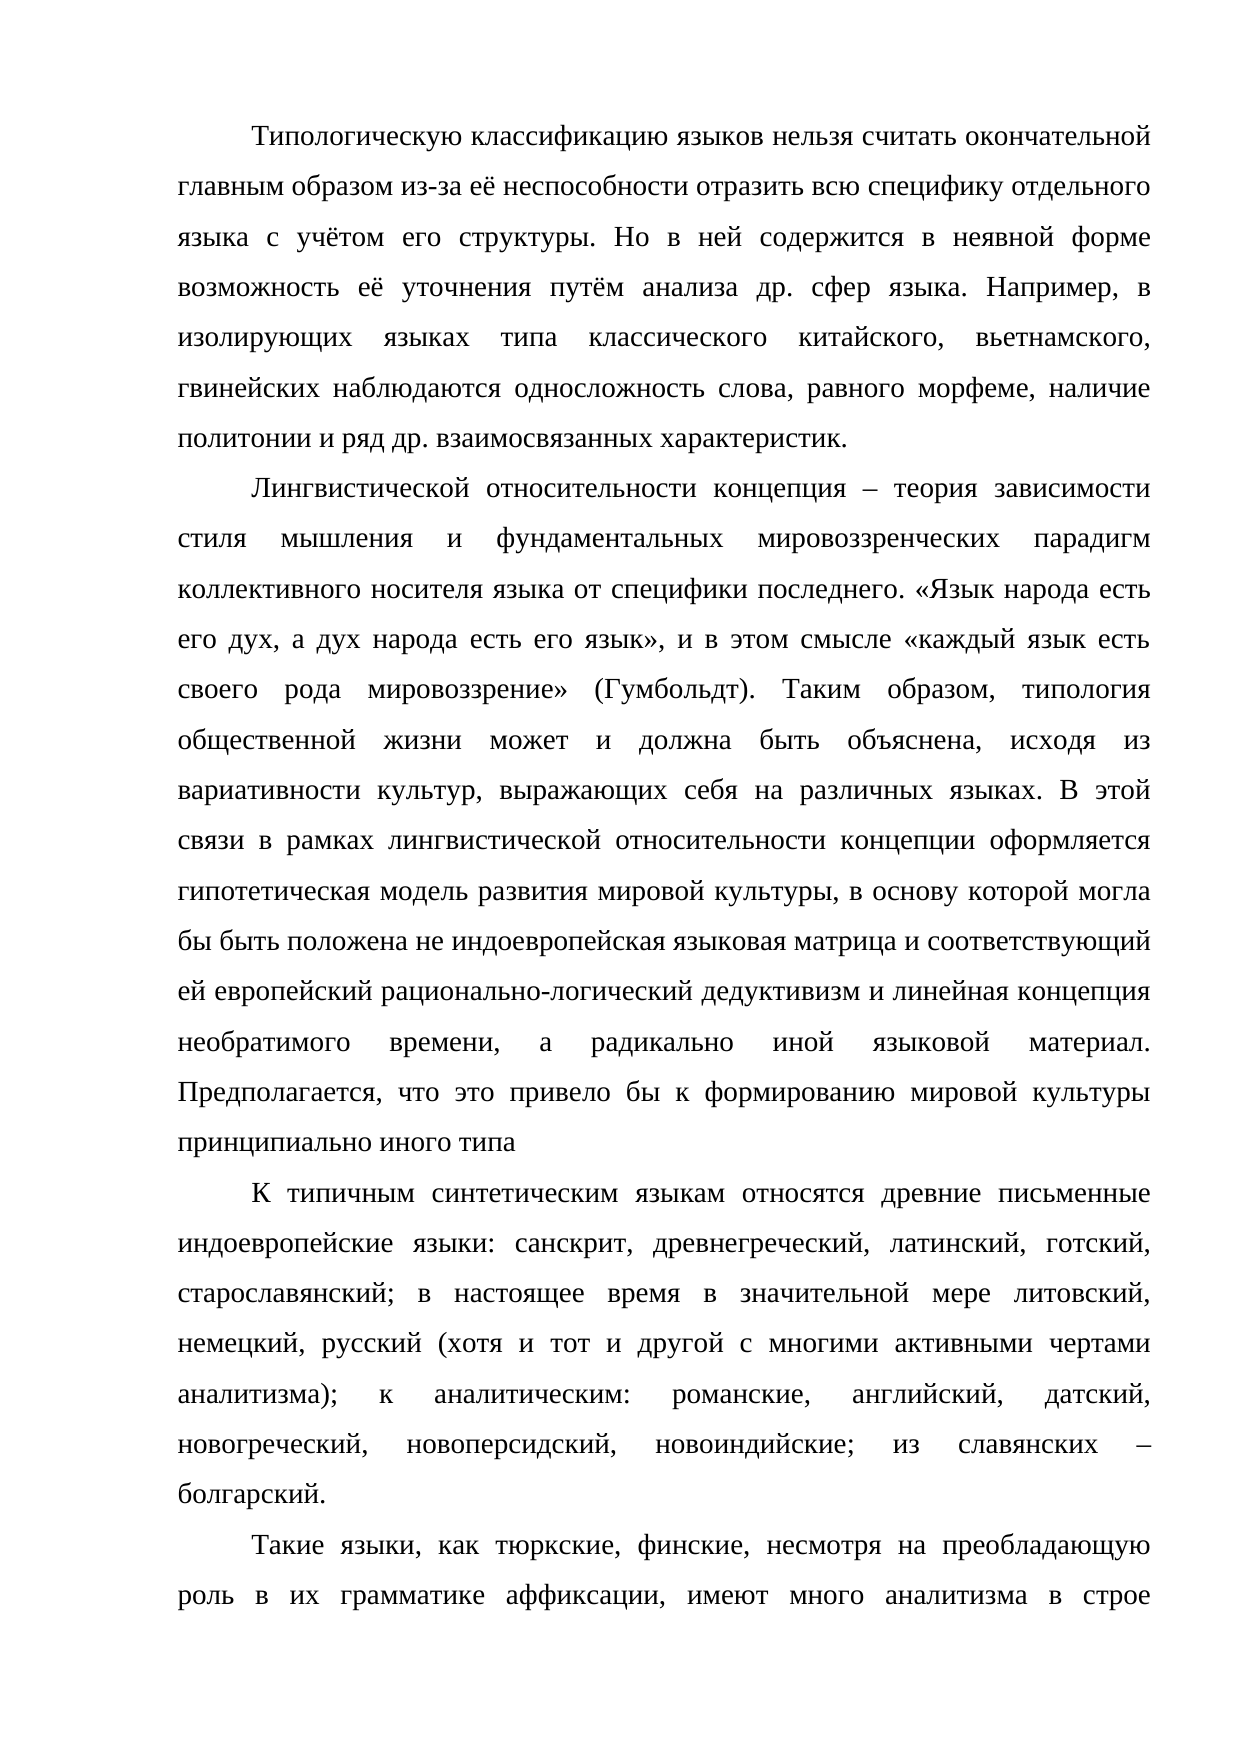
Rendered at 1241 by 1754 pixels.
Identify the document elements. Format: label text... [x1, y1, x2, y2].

text К типичным синтетическим языкам относятся древние письменные индоевропейские языки: санскрит, древнегреческий, латинский, готский, старославянский; в настоящее время в значительной мере литовский, немецкий, русский (хотя и тот и другой с многими активными чертами аналитизма); к аналитическим: романские, английский, датский, новогреческий, новоперсидский, новоиндийские; из славянских – болгарский. [177, 1175, 1152, 1510]
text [177, 1527, 1152, 1611]
text Типологическую классификацию языков нельзя считать окончательной главным образом из-за её неспособности отразить всю специфику отдельного языка с учётом его структуры. Но в ней содержится в неявной форме возможность её уточнения путём анализа др. сфер языка. Например, в изолирующих языках типа классического китайского, вьетнамского, гвинейских наблюдаются односложность слова, равного морфеме, наличие политонии и ряд др. взаимосвязанных характеристик. [177, 118, 1152, 453]
text Лингвистической относительности концепция – теория зависимости стиля мышления и фундаментальных мировоззренческих парадигм коллективного носителя языка от специфики последнего. «Язык народа есть его дух, а дух народа есть его язык», и в этом смысле «каждый язык есть своего рода мировоззрение» (Гумбольдт). Таким образом, типология общественной жизни может и должна быть объяснена, исходя из вариативности культур, выражающих себя на различных языках. В этой связи в рамках лингвистической относительности концепции оформляется гипотетическая модель развития мировой культуры, в основу которой могла бы быть положена не индоевропейская языковая матрица и соответствующий ей европейский рационально-логический дедуктивизм и линейная концепция необратимого времени, а радикально иной языковой материал. Предполагается, что это привело бы к формированию мировой культуры принципиально иного типа [177, 470, 1152, 1158]
